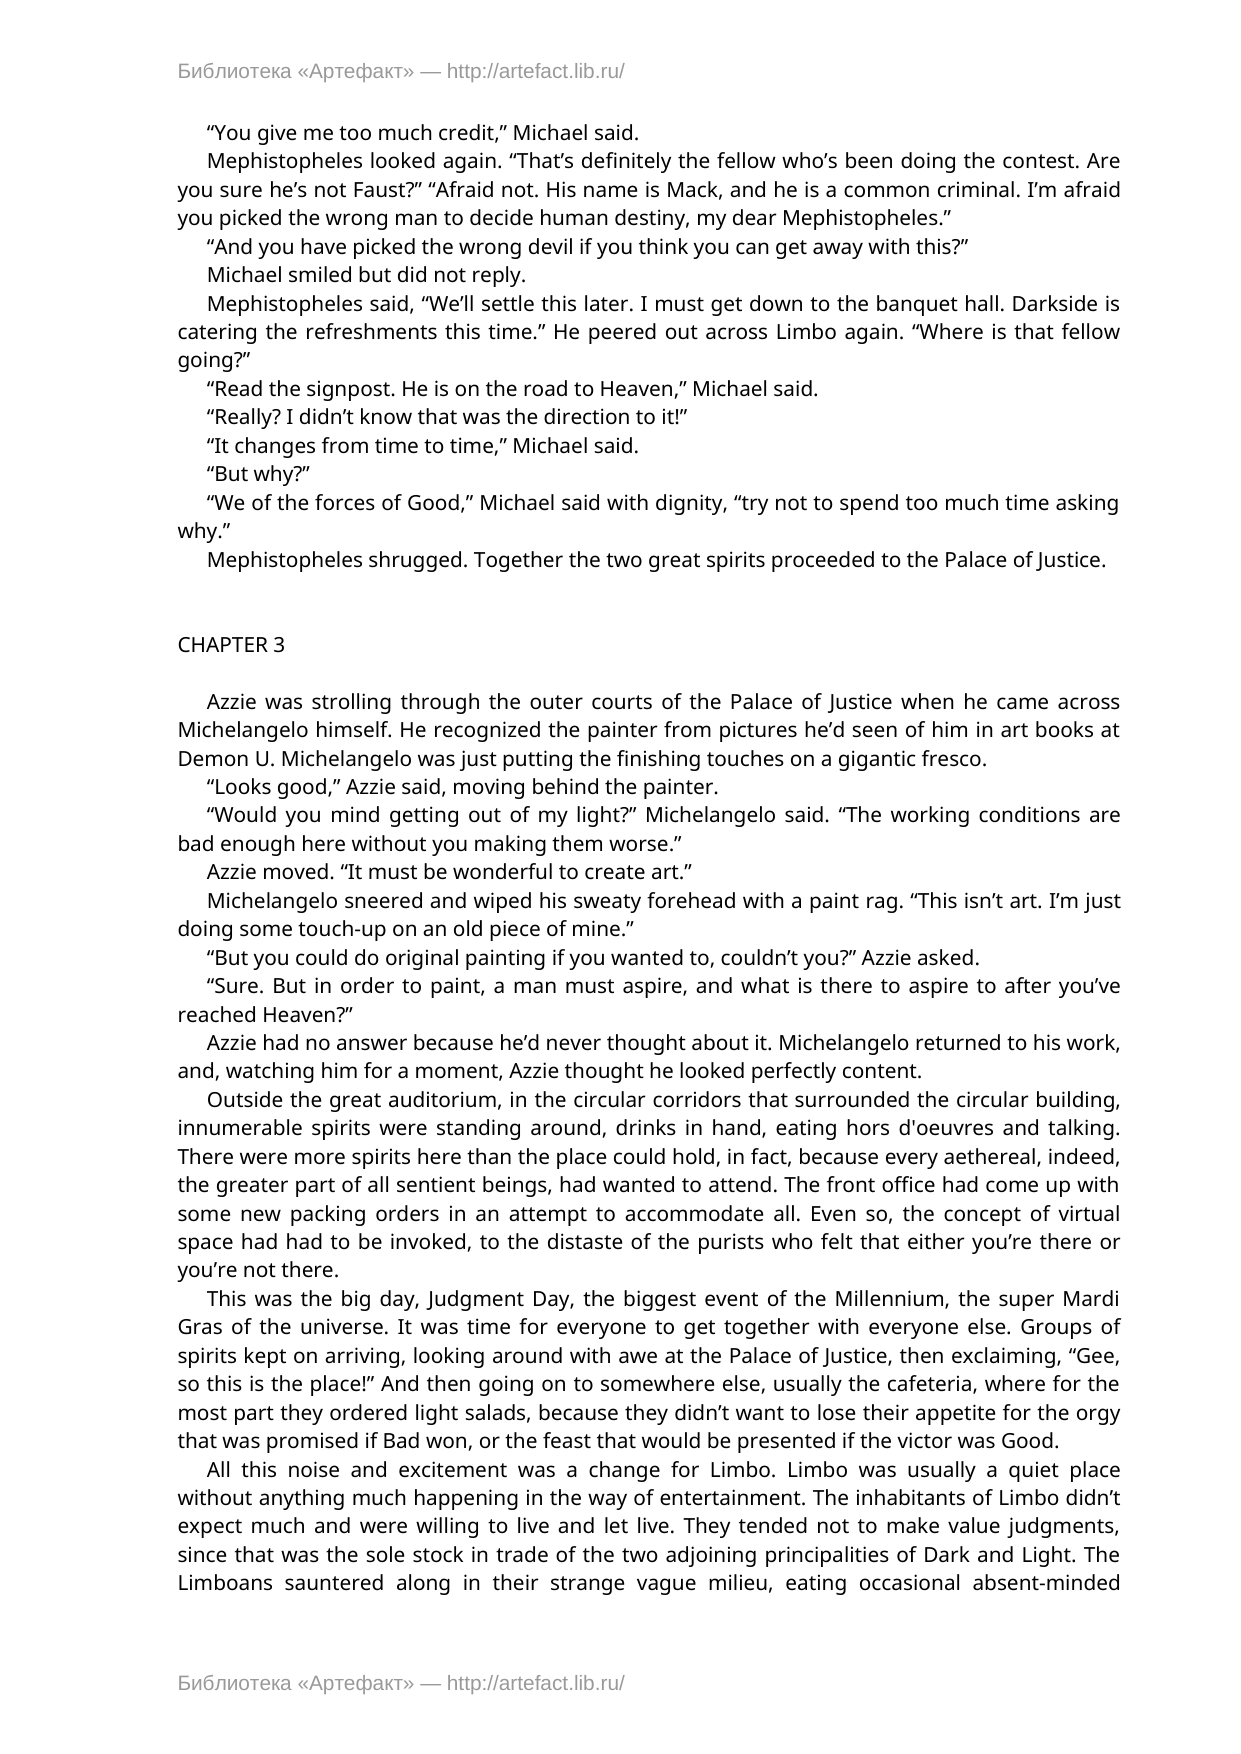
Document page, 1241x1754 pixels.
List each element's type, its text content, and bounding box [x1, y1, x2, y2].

text “It changes from time to time,” Michael said. [177, 431, 1122, 459]
text “You give me too much credit,” Michael said. [177, 118, 1122, 147]
text “Sure. But in order to paint, a man must aspire, and what is there to aspire to after you’ve reached Heaven?” [177, 971, 1122, 1028]
text “But you could do original painting if you wanted to, couldn’t you?” Azzie asked. [177, 943, 1122, 971]
text “And you have picked the wrong devil if you think you can get away with this?” [177, 232, 1122, 260]
subtitle CHAPTER 3 [177, 630, 1122, 658]
text Outside the great auditorium, in the circular corridors that surrounded the circular building, innumerable spirits were standing around, drinks in hand, eating hors d'oeuvres and talking. There were more spirits here than the place could hold, in fact, because every aethereal, indeed, the greater part of all sentient beings, had wanted to attend. The front office had come up with some new packing orders in an attempt to accommodate all. Even so, the concept of virtual space had had to be invoked, to the distaste of the purists who felt that either you’re there or you’re not there. [177, 1085, 1122, 1284]
text “Read the signpost. He is on the road to Heaven,” Michael said. [177, 374, 1122, 402]
text “But why?” [177, 459, 1122, 488]
text “Would you mind getting out of my light?” Michelangelo said. “The working conditions are bad enough here without you making them worse.” [177, 801, 1122, 857]
text “Really? I didn’t know that was the direction to it!” [177, 402, 1122, 431]
text “Looks good,” Azzie said, moving behind the painter. [177, 772, 1122, 801]
text Azzie was strolling through the outer courts of the Palace of Justice when he came across Michelangelo himself. He recognized the painter from pictures he’d seen of him in art books at Demon U. Michelangelo was just putting the finishing touches on a gigantic fresco. [177, 687, 1122, 772]
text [177, 1455, 1122, 1597]
text Mephistopheles shrugged. Together the two great spirits proceeded to the Palace of Justice. [177, 545, 1122, 573]
text Michelangelo sneered and wiped his sweaty forehead with a paint rag. “This isn’t art. I’m just doing some touch-up on an old piece of mine.” [177, 886, 1122, 943]
text “We of the forces of Good,” Michael said with dignity, “try not to spend too much time asking why.” [177, 488, 1122, 545]
text Mephistopheles said, “We’ll settle this later. I must get down to the banquet hall. Darkside is catering the refreshments this time.” He peered out across Limbo again. “Where is that fellow going?” [177, 289, 1122, 374]
text Azzie moved. “It must be wonderful to create art.” [177, 857, 1122, 886]
text Azzie had no answer because he’d never thought about it. Michelangelo returned to his work, and, watching him for a moment, Azzie thought he looked perfectly content. [177, 1028, 1122, 1085]
text Mephistopheles looked again. “That’s definitely the fellow who’s been doing the contest. Are you sure he’s not Faust?” “Afraid not. His name is Mack, and he is a common criminal. I’m afraid you picked the wrong man to decide human destiny, my dear Mephistopheles.” [177, 147, 1122, 232]
text This was the big day, Judgment Day, the biggest event of the Millennium, the super Mardi Gras of the universe. It was time for everyone to get together with everyone else. Groups of spirits kept on arriving, looking around with awe at the Palace of Justice, then exclaiming, “Gee, so this is the place!” And then going on to somewhere else, usually the cafeteria, where for the most part they ordered light salads, because they didn’t want to lose their appetite for the orgy that was promised if Bad won, or the feast that would be presented if the victor was Good. [177, 1284, 1122, 1455]
text Michael smiled but did not reply. [177, 260, 1122, 289]
